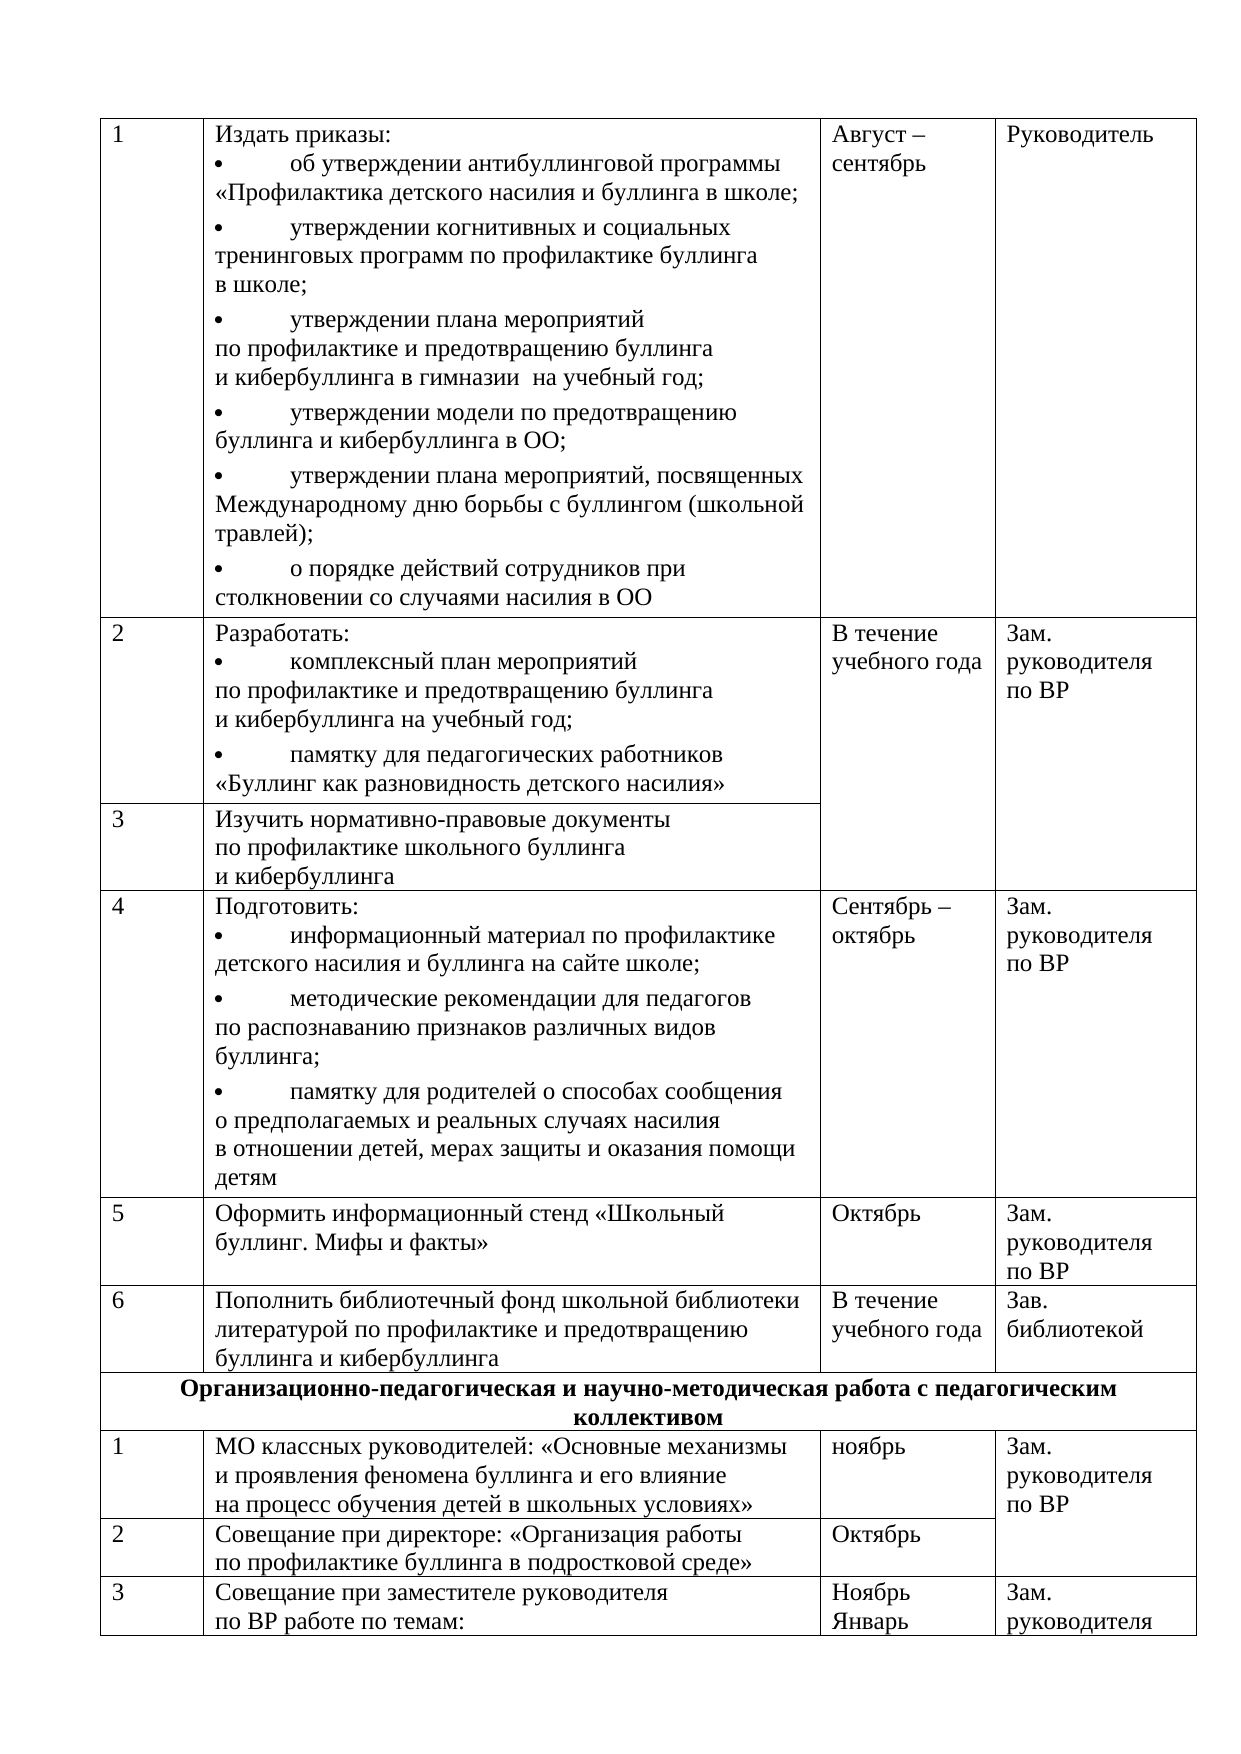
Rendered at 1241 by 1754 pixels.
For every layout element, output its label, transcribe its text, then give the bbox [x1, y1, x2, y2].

table_cell 6 [101, 1286, 203, 1372]
table_cell Организационно-педагогическая и научно-методическая работа с педагогическим коллективом [101, 1373, 1196, 1430]
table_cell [996, 1577, 1196, 1635]
table_cell Разработать: комплексный план мероприятий по профилактике и предотвращению буллинга и кибербуллинга на учебный год; памятку для педагогических работников «Буллинг как разновидность детского насилия» [204, 618, 820, 803]
table_cell Октябрь [821, 1519, 995, 1576]
table_cell Октябрь [821, 1198, 995, 1284]
table_cell 2 [101, 618, 203, 803]
table_cell 1 [101, 1431, 203, 1518]
table_cell МО классных руководителей: «Основные механизмы и проявления феномена буллинга и его влияние на процесс обучения детей в школьных условиях» [204, 1431, 820, 1518]
table_cell Подготовить: информационный материал по профилактике детского насилия и буллинга на сайте школе; методические рекомендации для педагогов по распознаванию признаков различных видов буллинга; памятку для родителей о способах сообщения о предполагаемых и реальных случаях насилия в отношении детей, мерах защиты и оказания помощи детям [204, 891, 820, 1197]
table_cell Руководитель [996, 119, 1196, 617]
table_cell Пополнить библиотечный фонд школьной библиотеки литературой по профилактике и предотвращению буллинга и кибербуллинга [204, 1286, 820, 1372]
table_cell Зам. руководителя по ВР [996, 891, 1196, 1197]
table_cell Зам. руководителя по ВР [996, 1431, 1196, 1576]
table_cell 2 [101, 1519, 203, 1576]
table_cell Зав. библиотекой [996, 1286, 1196, 1372]
table_cell В течение учебного года [821, 618, 995, 890]
table_cell Сентябрь – октябрь [821, 891, 995, 1197]
table_cell 4 [101, 891, 203, 1197]
table_cell Изучить нормативно-правовые документы по профилактике школьного буллинга и кибербуллинга [204, 804, 820, 890]
table_cell Совещание при директоре: «Организация работы по профилактике буллинга в подростковой среде» [204, 1519, 820, 1576]
table_cell В течение учебного года [821, 1286, 995, 1372]
table_cell Зам. руководителя по ВР [996, 618, 1196, 890]
table_cell 1 [101, 119, 203, 617]
table_cell ноябрь [821, 1431, 995, 1518]
table_cell Издать приказы: об утверждении антибуллинговой программы «Профилактика детского насилия и буллинга в школе; утверждении когнитивных и социальных тренинговых программ по профилактике буллинга в школе; утверждении плана мероприятий по профилактике и предотвращению буллинга и кибербуллинга в гимназии на учебный год; утверждении модели по предотвращению буллинга и кибербуллинга в ОО; утверждении плана мероприятий, посвященных Международному дню борьбы с буллингом (школьной травлей); о порядке действий сотрудников при столкновении со случаями насилия в ОО [204, 119, 820, 617]
table_cell 5 [101, 1198, 203, 1284]
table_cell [204, 1577, 820, 1635]
table_cell 3 [101, 804, 203, 890]
table_cell Август – сентябрь [821, 119, 995, 617]
table_cell 3 [101, 1577, 203, 1635]
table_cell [821, 1577, 995, 1635]
table_cell Оформить информационный стенд «Школьный буллинг. Мифы и факты» [204, 1198, 820, 1284]
table_cell Зам. руководителя по ВР [996, 1198, 1196, 1284]
